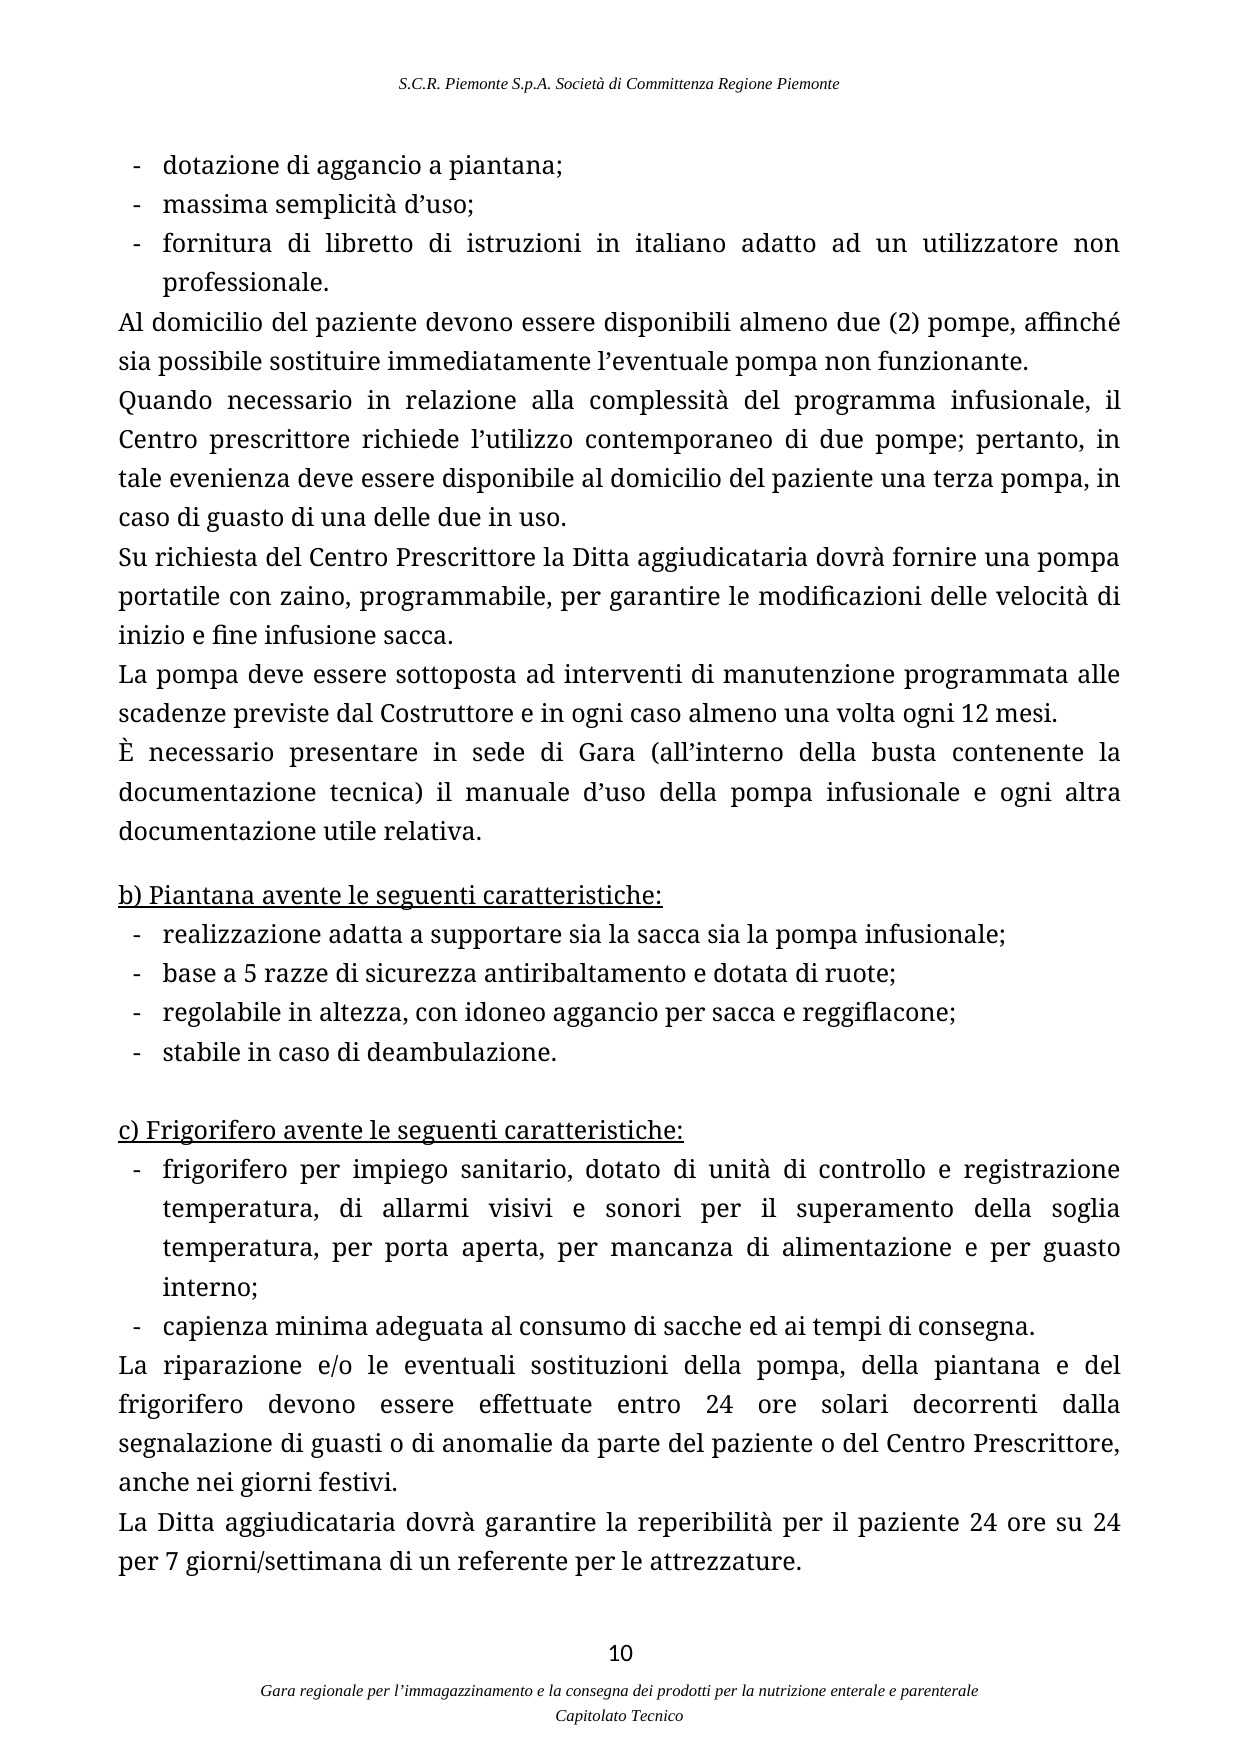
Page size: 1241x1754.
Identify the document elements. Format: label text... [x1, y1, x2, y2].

text b) Piantana avente le seguenti caratteristiche: [118, 878, 1122, 912]
text La riparazione e/o le eventuali sostituzioni della pompa, della piantana e del frigorifero devono essere effettuate entro 24 ore solari decorrenti dalla segnalazione di guasti o di anomalie da parte del paziente o del Centro Prescrittore, anche nei giorni festivi. [118, 1348, 1122, 1499]
text Quando necessario in relazione alla complessità del programma infusionale, il Centro prescrittore richiede l’utilizzo contemporaneo di due pompe; pertanto, in tale evenienza deve essere disponibile al domicilio del paziente una terza pompa, in caso di guasto di una delle due in uso. [118, 383, 1122, 534]
list massima semplicità d’uso; [133, 187, 1122, 221]
list capienza minima adeguata al consumo di sacche ed ai tempi di consegna. [133, 1308, 1122, 1342]
list base a 5 razze di sicurezza antiribaltamento e dotata di ruote; [133, 956, 1122, 990]
list stabile in caso di deambulazione. [133, 1034, 1122, 1068]
text Al domicilio del paziente devono essere disponibili almeno due (2) pompe, affinché sia possibile sostituire immediatamente l’eventuale pompa non funzionante. [118, 304, 1122, 377]
text Su richiesta del Centro Prescrittore la Ditta aggiudicataria dovrà fornire una pompa portatile con zaino, programmabile, per garantire le modificazioni delle velocità di inizio e fine infusione sacca. [118, 539, 1122, 652]
list fornitura di libretto di istruzioni in italiano adatto ad un utilizzatore non professionale. [133, 226, 1122, 299]
list regolabile in altezza, con idoneo aggancio per sacca e reggiflacone; [133, 995, 1122, 1029]
text La Ditta aggiudicataria dovrà garantire la reperibilità per il paziente 24 ore su 24 per 7 giorni/settimana di un referente per le attrezzature. [118, 1504, 1122, 1577]
list dotazione di aggancio a piantana; [133, 148, 1122, 182]
text È necessario presentare in sede di Gara (all’interno della busta contenente la documentazione tecnica) il manuale d’uso della pompa infusionale e ogni altra documentazione utile relativa. [118, 735, 1122, 847]
list realizzazione adatta a supportare sia la sacca sia la pompa infusionale; [133, 917, 1122, 951]
text La pompa deve essere sottoposta ad interventi di manutenzione programmata alle scadenze previste dal Costruttore e in ogni caso almeno una volta ogni 12 mesi. [118, 657, 1122, 730]
list frigorifero per impiego sanitario, dotato di unità di controllo e registrazione temperatura, di allarmi visivi e sonori per il superamento della soglia temperatura, per porta aperta, per mancanza di alimentazione e per guasto interno; [133, 1152, 1122, 1303]
text c) Frigorifero avente le seguenti caratteristiche: [118, 1113, 1122, 1147]
